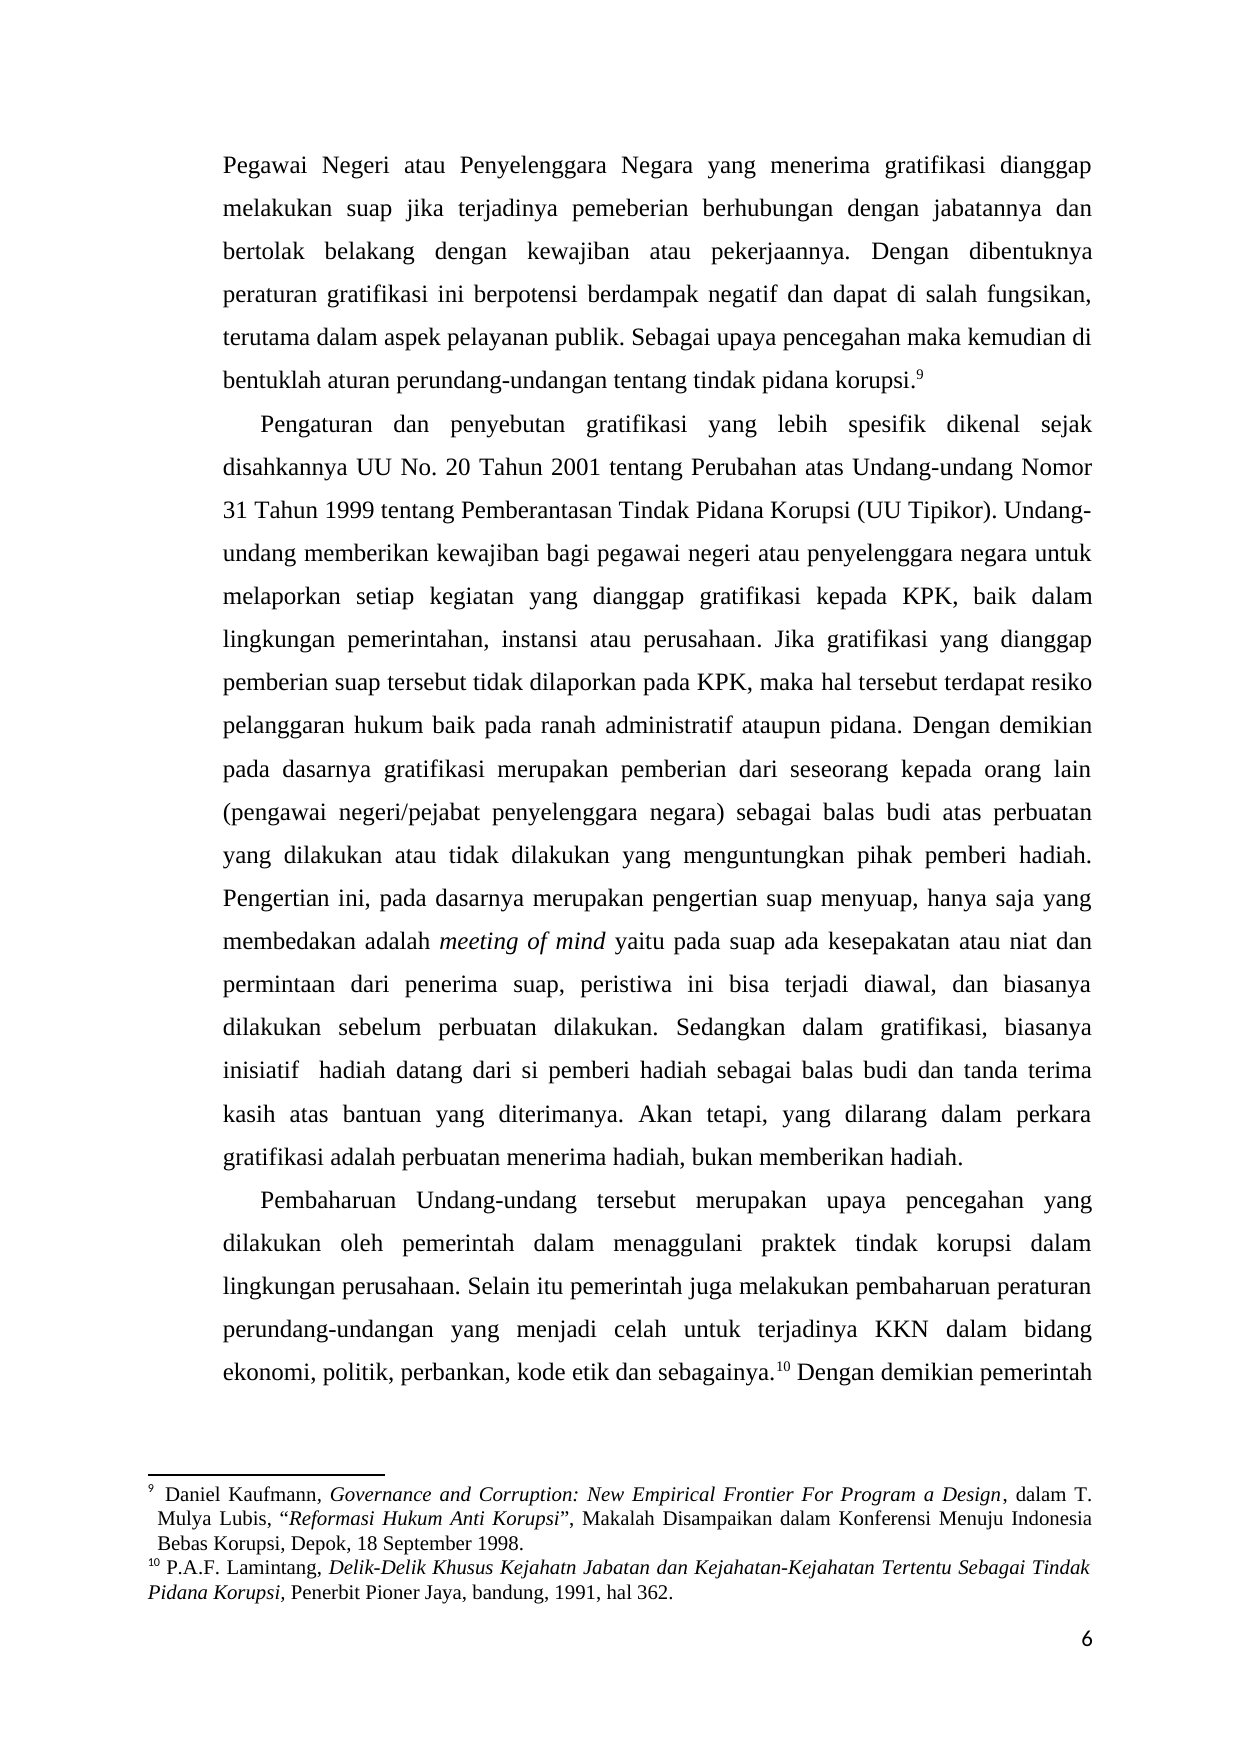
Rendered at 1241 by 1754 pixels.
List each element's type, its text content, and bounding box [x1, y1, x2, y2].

list Pengaturan dan penyebutan gratifikasi yang lebih spesifik dikenal sejak disahkannya UU No. 20 Tahun 2001 tentang Perubahan atas Undang-undang Nomor 31 Tahun 1999 tentang Pemberantasan Tindak Pidana Korupsi (UU Tipikor). Undang-undang memberikan kewajiban bagi pegawai negeri atau penyelenggara negara untuk melaporkan setiap kegiatan yang dianggap gratifikasi kepada KPK, baik dalam lingkungan pemerintahan, instansi atau perusahaan. Jika gratifikasi yang dianggap pemberian suap tersebut tidak dilaporkan pada KPK, maka hal tersebut terdapat resiko pelanggaran hukum baik pada ranah administratif ataupun pidana. Dengan demikian pada dasarnya gratifikasi merupakan pemberian dari seseorang kepada orang lain (pengawai negeri/pejabat penyelenggara negara) sebagai balas budi atas perbuatan yang dilakukan atau tidak dilakukan yang menguntungkan pihak pemberi hadiah. Pengertian ini, pada dasarnya merupakan pengertian suap menyuap, hanya saja yang membedakan adalah meeting of mind yaitu pada suap ada kesepakatan atau niat dan permintaan dari penerima suap, peristiwa ini bisa terjadi diawal, dan biasanya dilakukan sebelum perbuatan dilakukan. Sedangkan dalam gratifikasi, biasanya inisiatif hadiah datang dari si pemberi hadiah sebagai balas budi dan tanda terima kasih atas bantuan yang diterimanya. Akan tetapi, yang dilarang dalam perkara gratifikasi adalah perbuatan menerima hadiah, bukan memberikan hadiah. [223, 409, 1092, 1171]
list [223, 150, 1092, 394]
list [223, 1185, 1092, 1386]
